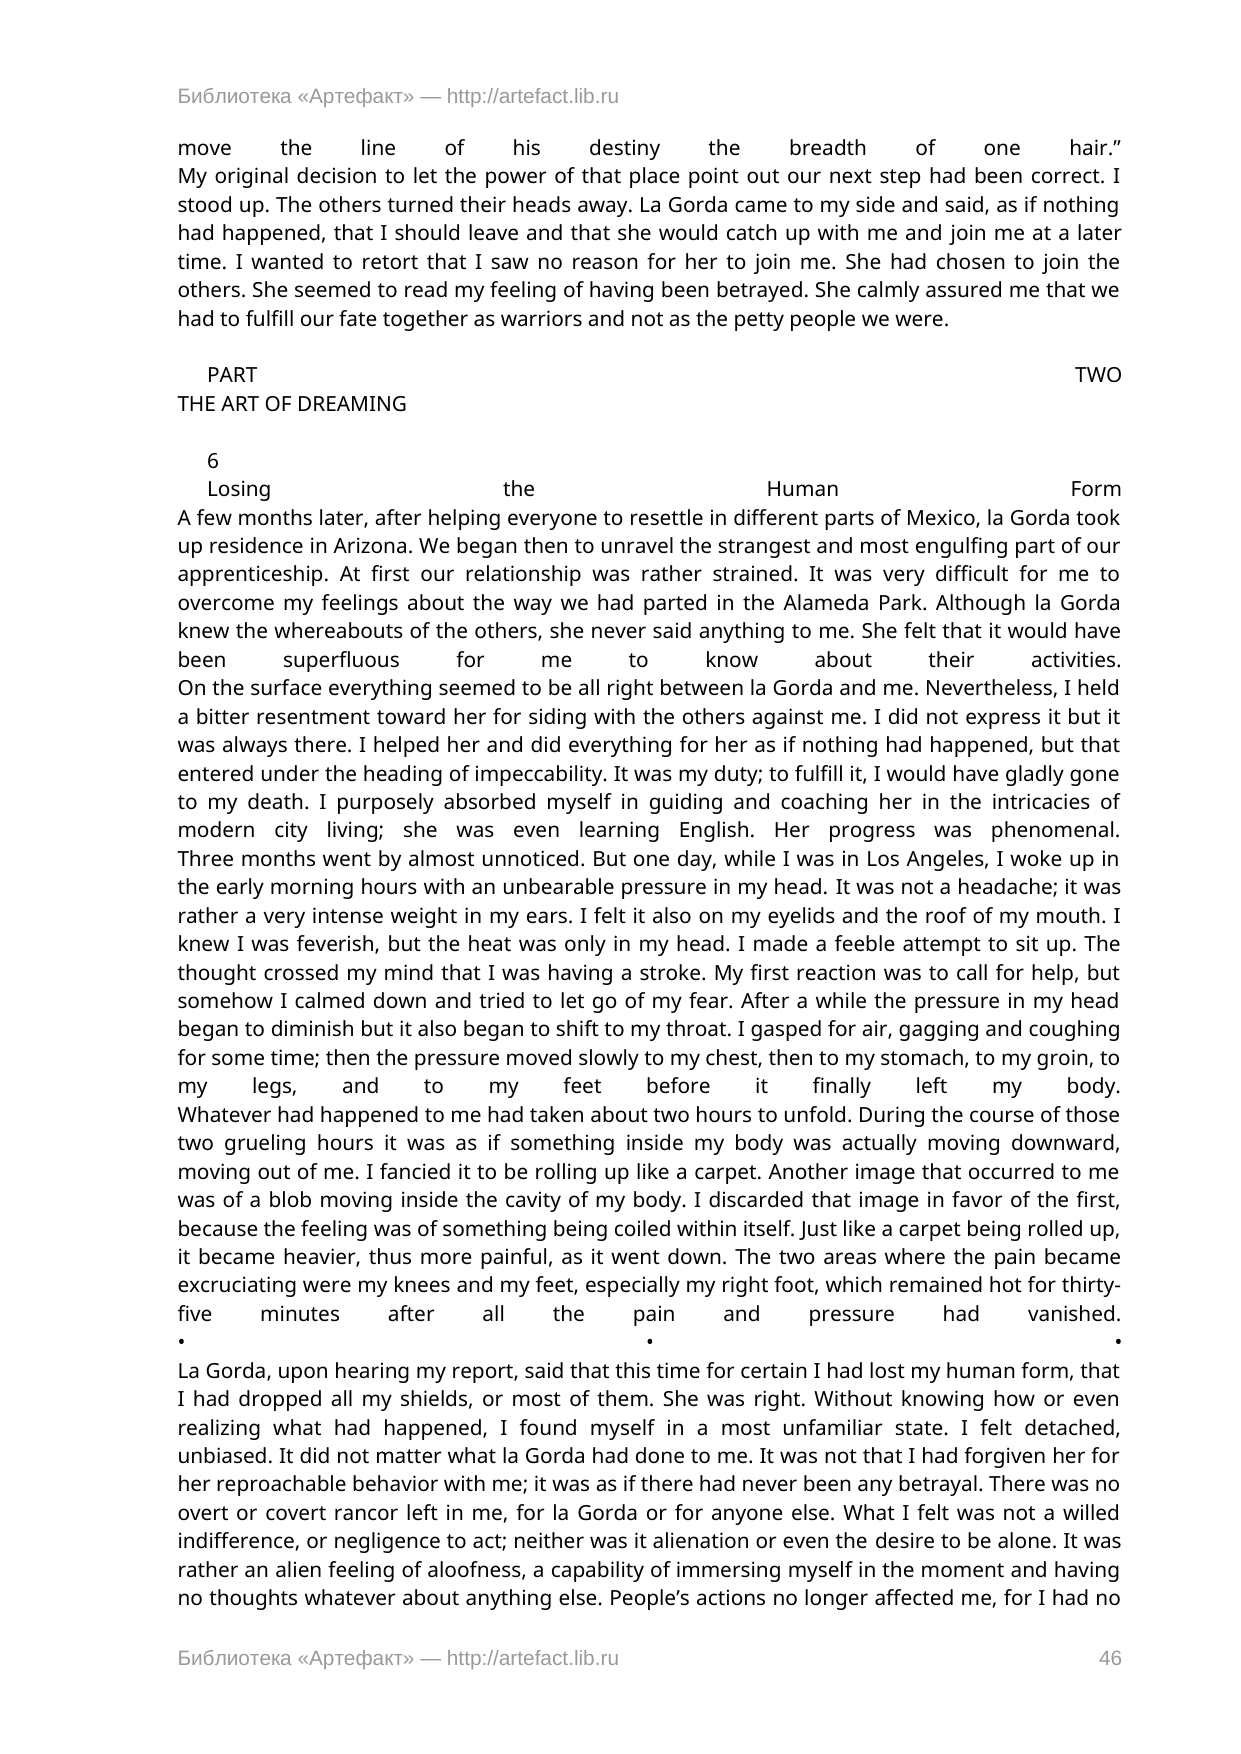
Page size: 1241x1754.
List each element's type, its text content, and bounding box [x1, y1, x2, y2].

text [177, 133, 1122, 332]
subtitle 6 [177, 446, 1122, 474]
subtitle PART TWO THE ART OF DREAMING [177, 361, 1122, 417]
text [177, 474, 1122, 1612]
